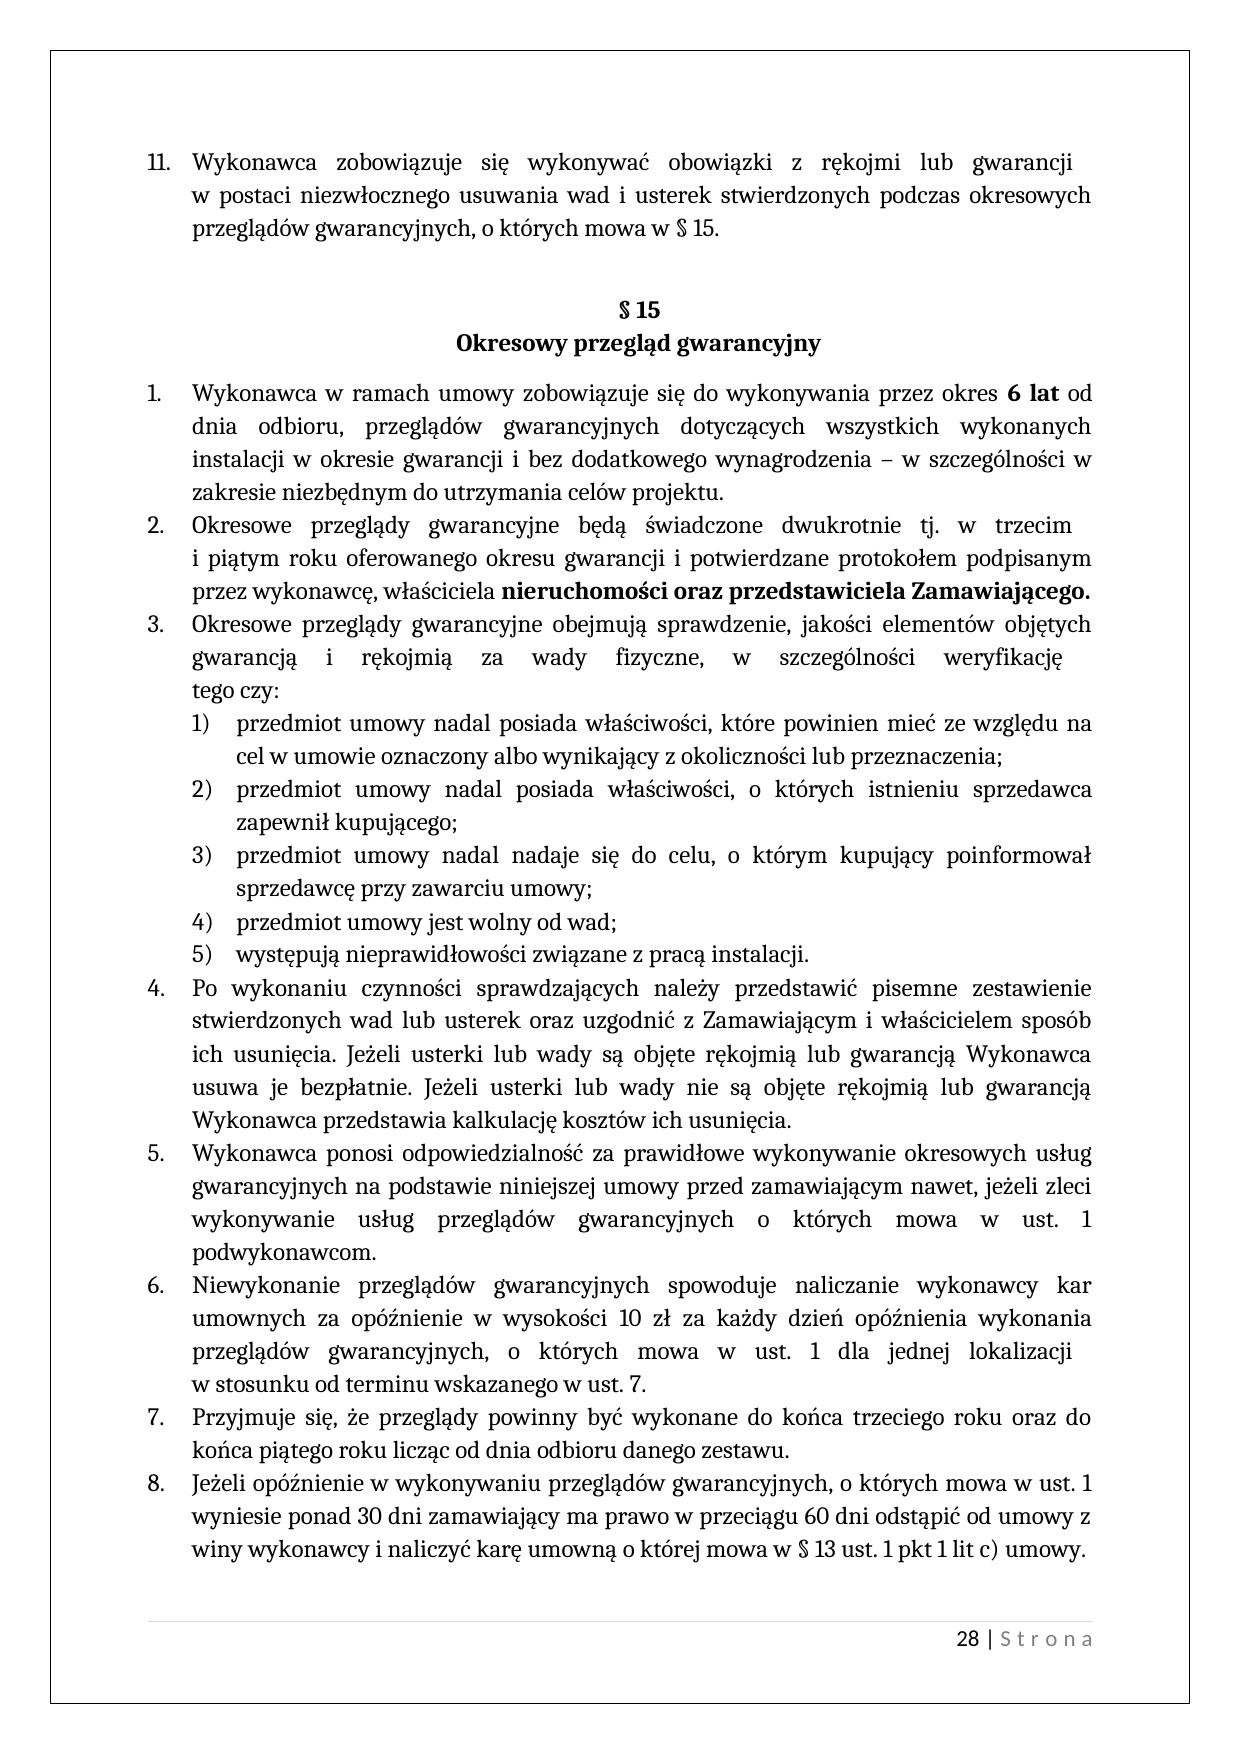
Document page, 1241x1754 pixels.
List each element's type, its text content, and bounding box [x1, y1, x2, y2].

list Wykonawca w ramach umowy zobowiązuje się do wykonywania przez okres 6 lat od dnia odbioru, przeglądów gwarancyjnych dotyczących wszystkich wykonanych instalacji w okresie gwarancji i bez dodatkowego wynagrodzenia – w szczególności w zakresie niezbędnym do utrzymania celów projektu. [147, 379, 1093, 507]
list Wykonawca zobowiązuje się wykonywać obowiązki z rękojmi lub gwarancji w postaci niezwłocznego usuwania wad i usterek stwierdzonych podczas okresowych przeglądów gwarancyjnych, o których mowa w § 15. [147, 148, 1093, 242]
list przedmiot umowy nadal posiada właściwości, które powinien mieć ze względu na cel w umowie oznaczony albo wynikający z okoliczności lub przeznaczenia; [192, 709, 1093, 771]
list Okresowe przeglądy gwarancyjne obejmują sprawdzenie, jakości elementów objętych gwarancją i rękojmią za wady fizyczne, w szczególności weryfikację tego czy: [147, 610, 1093, 705]
list Niewykonanie przeglądów gwarancyjnych spowoduje naliczanie wykonawcy kar umownych za opóźnienie w wysokości 10 zł za każdy dzień opóźnienia wykonania przeglądów gwarancyjnych, o których mowa w ust. 1 dla jednej lokalizacji w stosunku od terminu wskazanego w ust. 7. [147, 1271, 1093, 1398]
list Okresowe przeglądy gwarancyjne będą świadczone dwukrotnie tj. w trzecim i piątym roku oferowanego okresu gwarancji i potwierdzane protokołem podpisanym przez wykonawcę, właściciela nieruchomości oraz przedstawiciela Zamawiającego. [147, 511, 1093, 606]
list przedmiot umowy nadal nadaje się do celu, o którym kupujący poinformował sprzedawcę przy zawarciu umowy; [192, 841, 1093, 903]
list przedmiot umowy nadal posiada właściwości, o których istnieniu sprzedawca zapewnił kupującego; [192, 775, 1093, 837]
list przedmiot umowy jest wolny od wad; [192, 907, 1093, 936]
text § 15 Okresowy przegląd gwarancyjny [185, 296, 1093, 358]
list Przyjmuje się, że przeglądy powinny być wykonane do końca trzeciego roku oraz do końca piątego roku licząc od dnia odbioru danego zestawu. [147, 1403, 1093, 1464]
list Wykonawca ponosi odpowiedzialność za prawidłowe wykonywanie okresowych usług gwarancyjnych na podstawie niniejszej umowy przed zamawiającym nawet, jeżeli zleci wykonywanie usług przeglądów gwarancyjnych o których mowa w ust. 1 podwykonawcom. [147, 1138, 1093, 1266]
list Po wykonaniu czynności sprawdzających należy przedstawić pisemne zestawienie stwierdzonych wad lub usterek oraz uzgodnić z Zamawiającym i właścicielem sposób ich usunięcia. Jeżeli usterki lub wady są objęte rękojmią lub gwarancją Wykonawca usuwa je bezpłatnie. Jeżeli usterki lub wady nie są objęte rękojmią lub gwarancją Wykonawca przedstawia kalkulację kosztów ich usunięcia. [147, 973, 1093, 1134]
list Jeżeli opóźnienie w wykonywaniu przeglądów gwarancyjnych, o których mowa w ust. 1 wyniesie ponad 30 dni zamawiający ma prawo w przeciągu 60 dni odstąpić od umowy z winy wykonawcy i naliczyć karę umowną o której mowa w § 13 ust. 1 pkt 1 lit c) umowy. [147, 1469, 1093, 1563]
list występują nieprawidłowości związane z pracą instalacji. [192, 940, 1093, 969]
